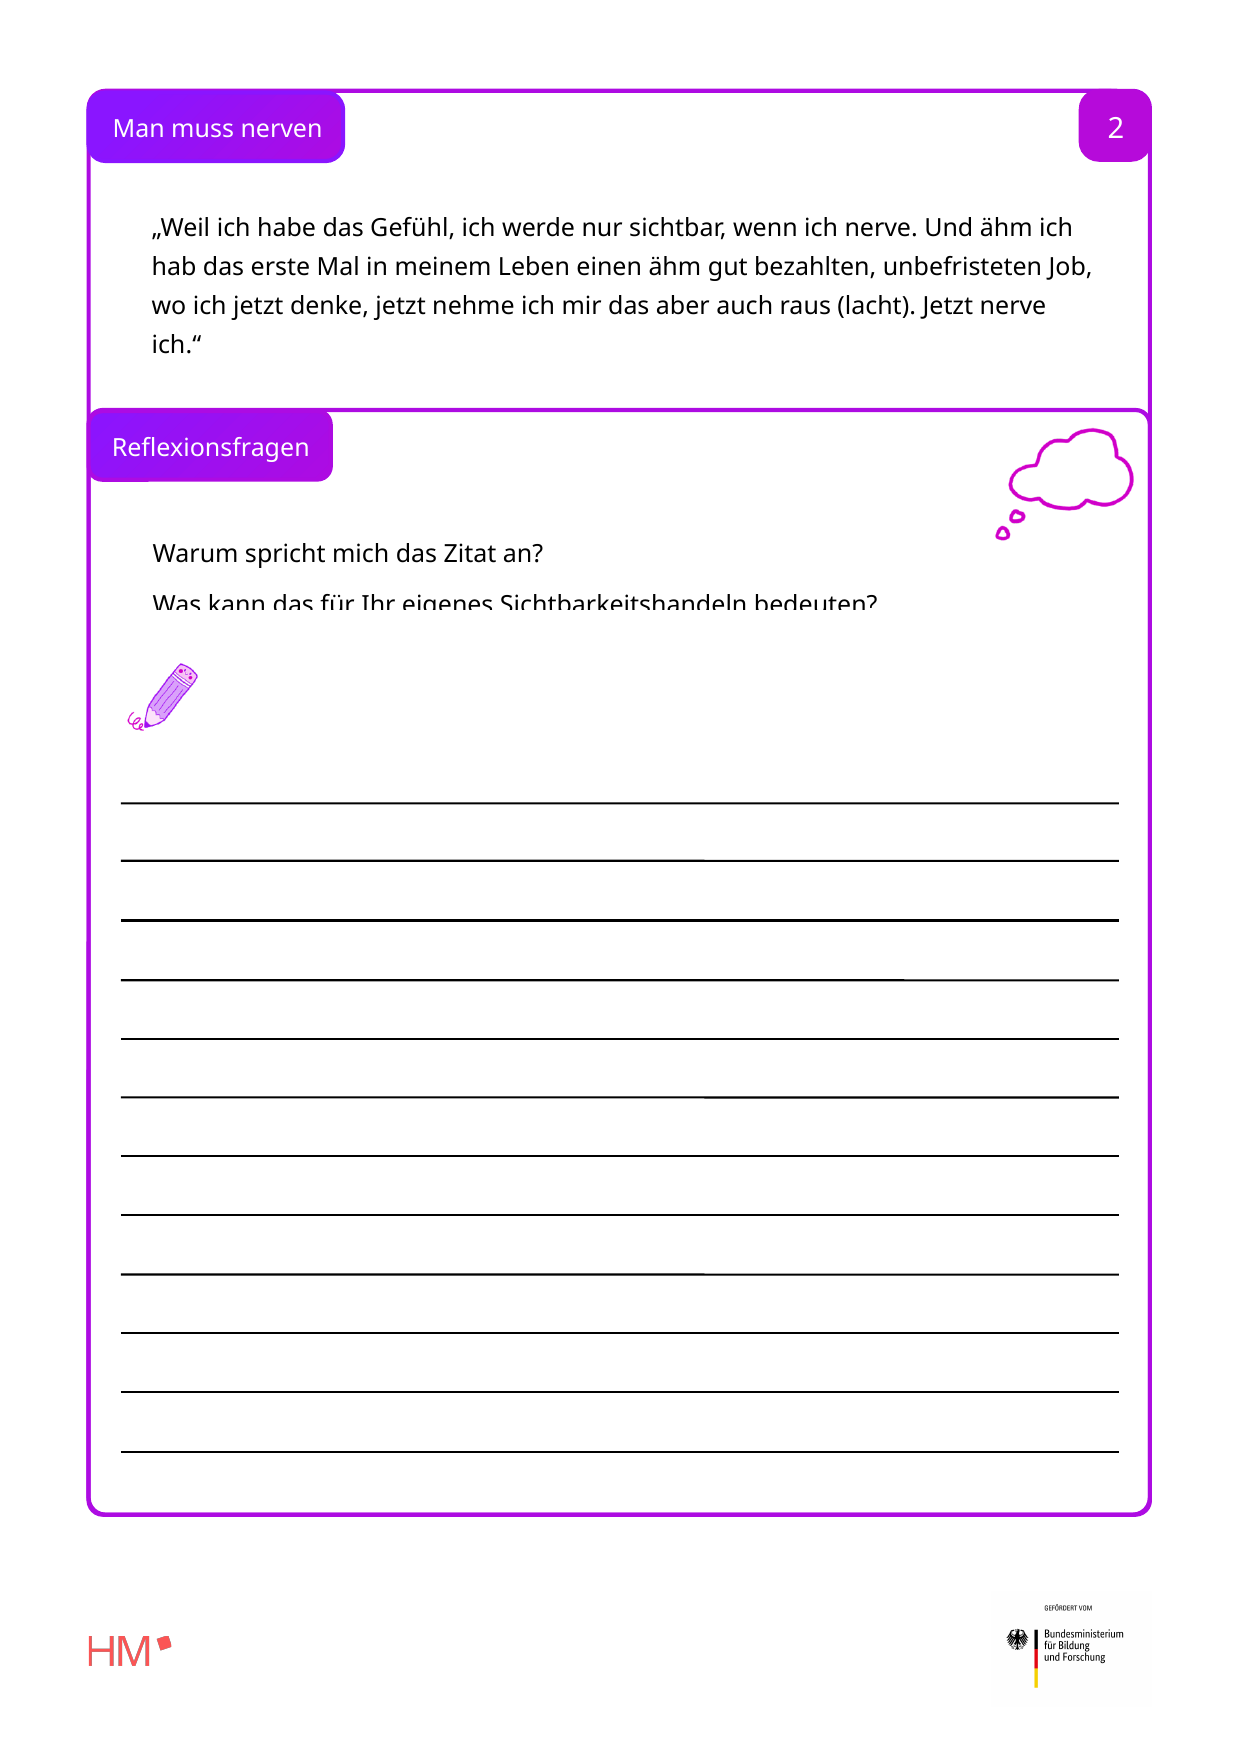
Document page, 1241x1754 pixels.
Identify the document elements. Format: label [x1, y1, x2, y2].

picture [994, 427, 1134, 541]
picture [88, 1636, 172, 1666]
picture [990, 1591, 1153, 1707]
picture [127, 663, 198, 731]
